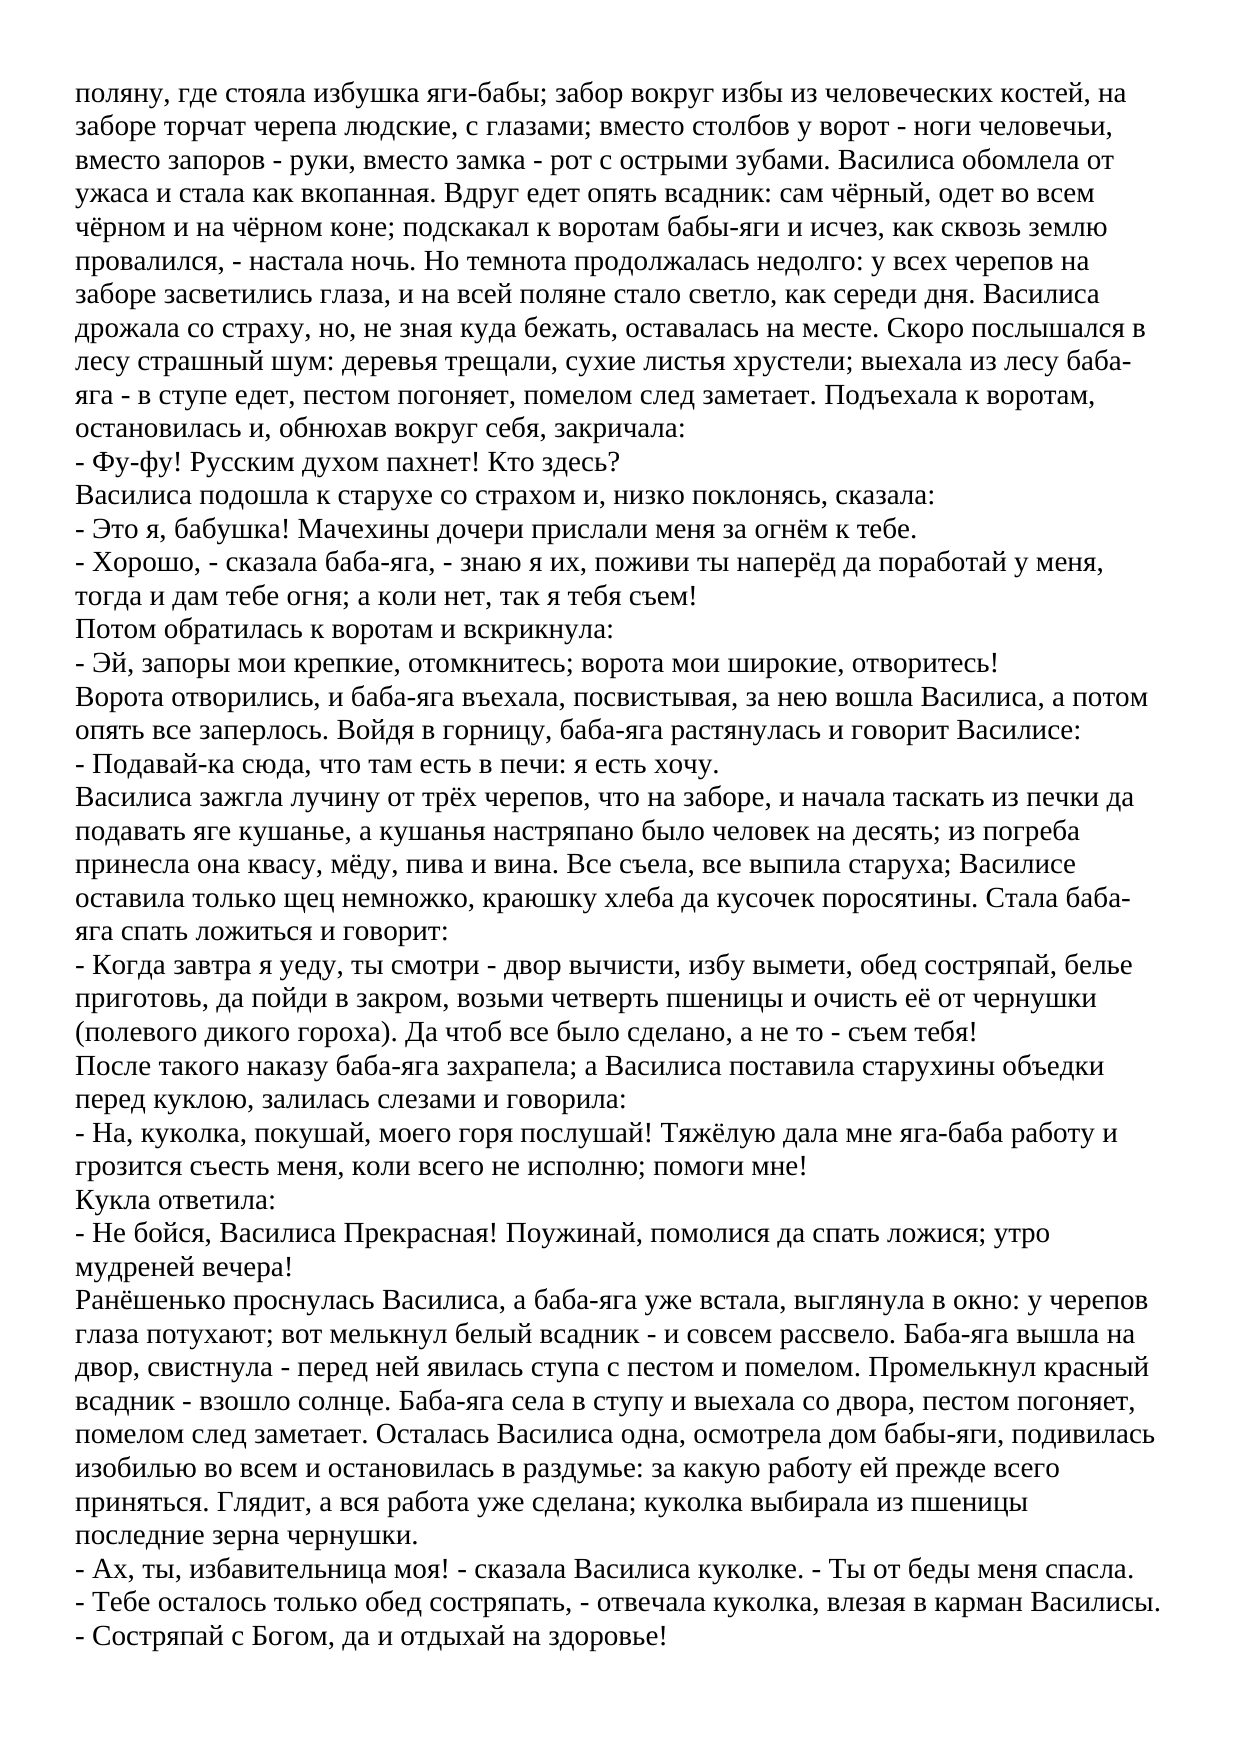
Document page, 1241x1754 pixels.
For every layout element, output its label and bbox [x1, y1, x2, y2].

text [75, 75, 1165, 1651]
